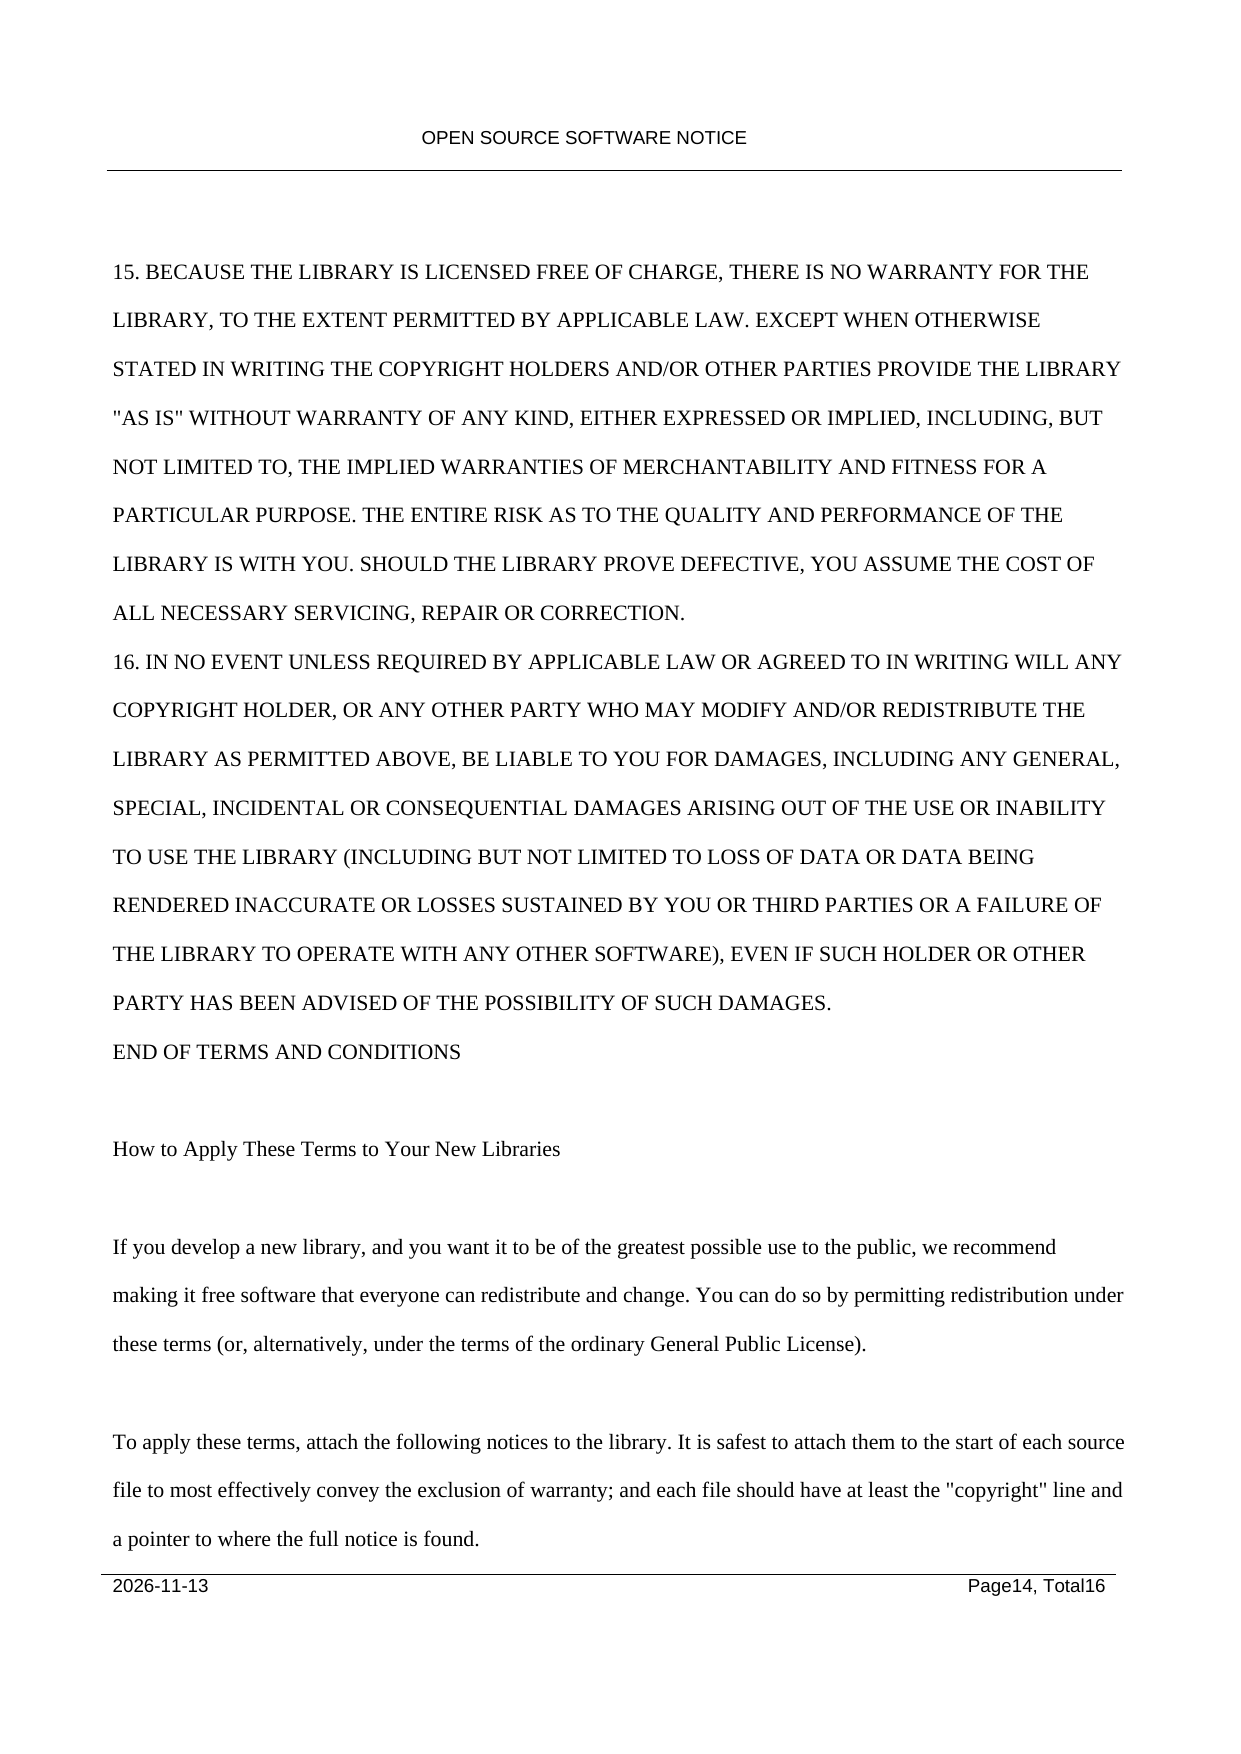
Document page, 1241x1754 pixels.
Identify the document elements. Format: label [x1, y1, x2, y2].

text [112, 206, 1128, 1555]
